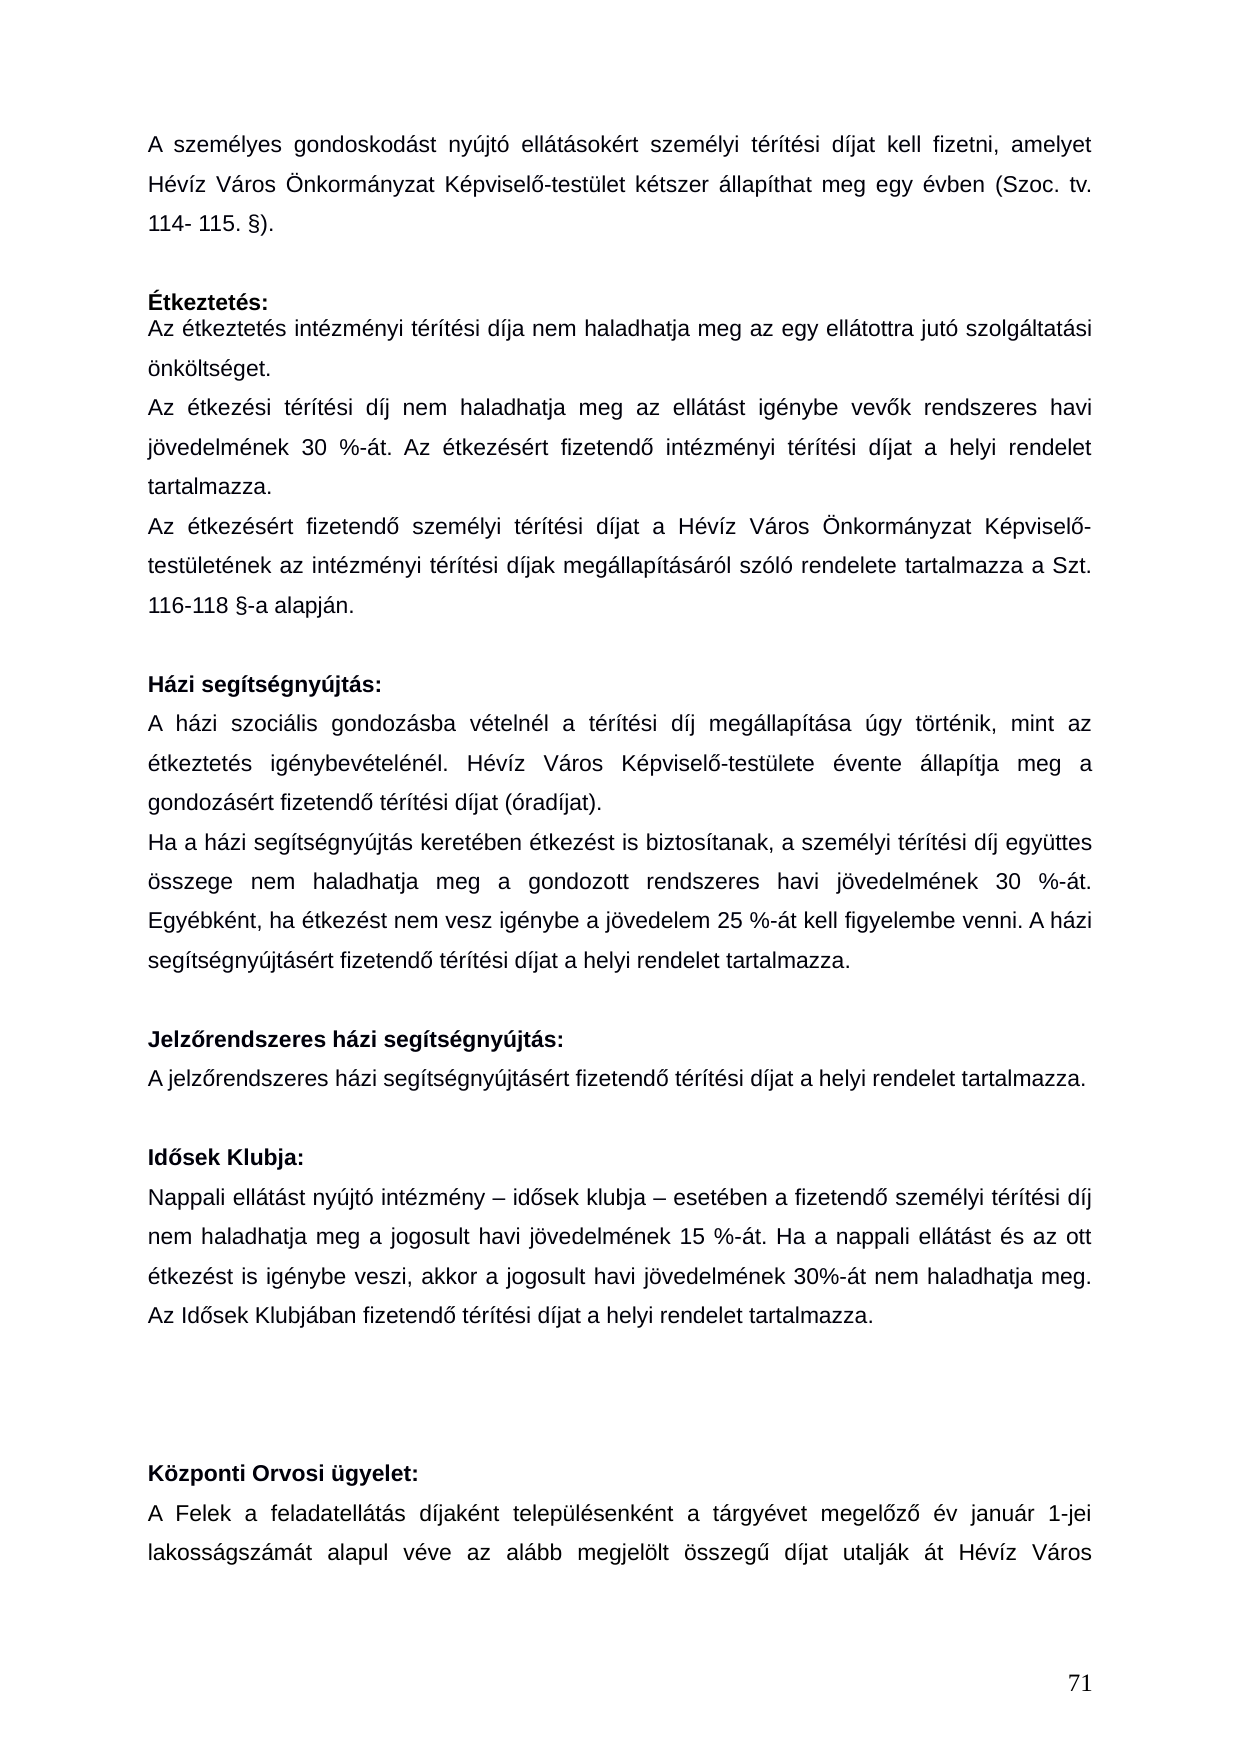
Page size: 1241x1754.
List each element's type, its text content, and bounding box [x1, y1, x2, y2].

text Nappali ellátást nyújtó intézmény – idősek klubja – esetében a fizetendő személyi térítési díj nem haladhatja meg a jogosult havi jövedelmének 15 %-át. Ha a nappali ellátást és az ott étkezést is igénybe veszi, akkor a jogosult havi jövedelmének 30%-át nem haladhatja meg. Az Idősek Klubjában fizetendő térítési díjat a helyi rendelet tartalmazza. [148, 1184, 1093, 1329]
text Központi Orvosi ügyelet: [148, 1460, 1093, 1487]
text A házi szociális gondozásba vételnél a térítési díj megállapítása úgy történik, mint az étkeztetés igénybevételénél. Hévíz Város Képviselő-testülete évente állapítja meg a gondozásért fizetendő térítési díjat (óradíjat). [148, 710, 1093, 815]
text Az étkezési térítési díj nem haladhatja meg az ellátást igénybe vevők rendszeres havi jövedelmének 30 %-át. Az étkezésért fizetendő intézményi térítési díjat a helyi rendelet tartalmazza. [148, 394, 1093, 499]
text Ha a házi segítségnyújtás keretében étkezést is biztosítanak, a személyi térítési díj együttes összege nem haladhatja meg a gondozott rendszeres havi jövedelmének 30 %-át. Egyébként, ha étkezést nem vesz igénybe a jövedelem 25 %-át kell figyelembe venni. A házi segítségnyújtásért fizetendő térítési díjat a helyi rendelet tartalmazza. [148, 828, 1093, 973]
text Idősek Klubja: [148, 1144, 1093, 1171]
text Az étkeztetés intézményi térítési díja nem haladhatja meg az egy ellátottra jutó szolgáltatási önköltséget. [148, 315, 1093, 381]
text A jelzőrendszeres házi segítségnyújtásért fizetendő térítési díjat a helyi rendelet tartalmazza. [148, 1065, 1093, 1092]
text Étkeztetés: [148, 289, 1093, 315]
text Az étkezésért fizetendő személyi térítési díjat a Hévíz Város Önkormányzat Képviselő-testületének az intézményi térítési díjak megállapításáról szóló rendelete tartalmazza a Szt. 116-118 §-a alapján. [148, 513, 1093, 618]
text Házi segítségnyújtás: [148, 671, 1093, 697]
text A személyes gondoskodást nyújtó ellátásokért személyi térítési díjat kell fizetni, amelyet Hévíz Város Önkormányzat Képviselő-testület kétszer állapíthat meg egy évben (Szoc. tv. 114- 115. §). [148, 131, 1093, 236]
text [148, 1500, 1093, 1566]
text Jelzőrendszeres házi segítségnyújtás: [148, 1026, 1093, 1052]
